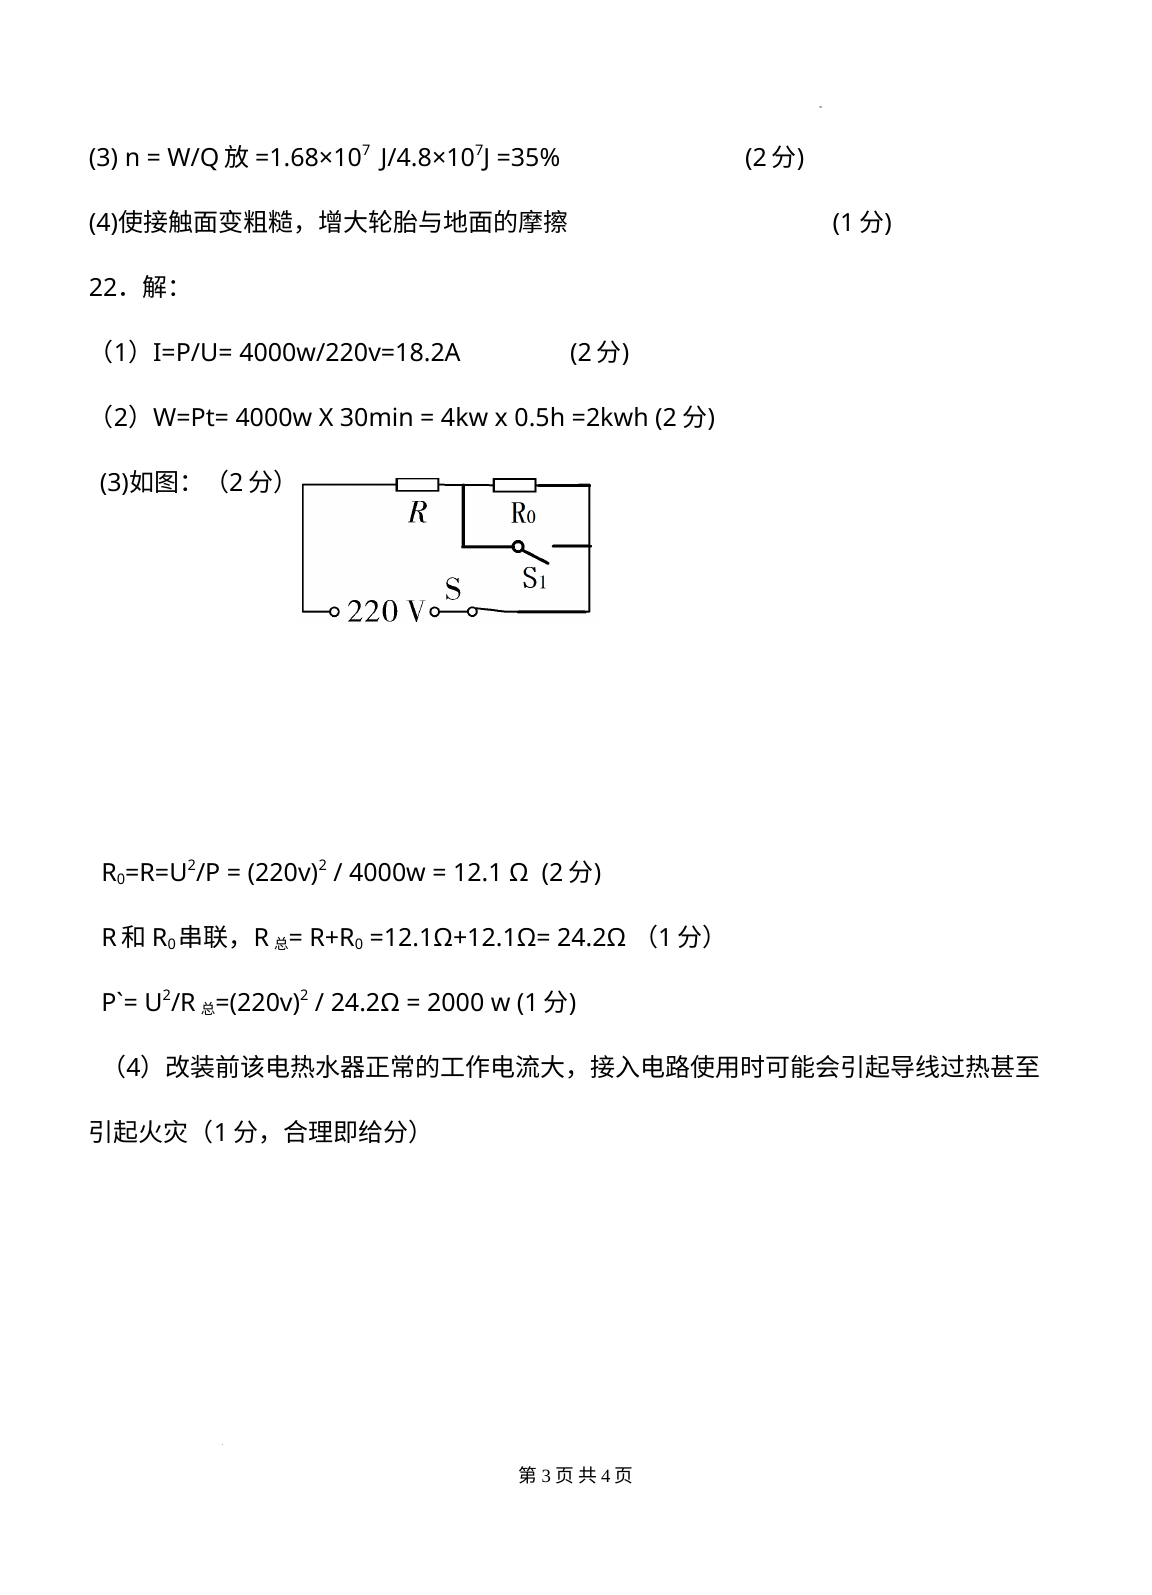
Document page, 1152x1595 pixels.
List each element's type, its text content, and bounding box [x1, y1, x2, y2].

text R0=R=U2/P = (220v)2 / 4000w = 12.1 Ω (2分) [89, 838, 1063, 903]
text （2）W=Pt= 4000w X 30min = 4kw x 0.5h =2kwh (2分) [89, 383, 1063, 448]
text (3)如图：（2分） [89, 448, 1063, 513]
text (3) n = W/Q放 =1.68×107 J/4.8×107J =35% (2分) [89, 123, 1063, 188]
text （4）改装前该电热水器正常的工作电流大，接入电路使用时可能会引起导线过热甚至引起火灾（1分，合理即给分） [89, 1033, 1063, 1163]
text 22．解： [89, 253, 1063, 318]
picture [297, 478, 599, 626]
text R和R0串联，R总= R+R0 =12.1Ω+12.1Ω= 24.2Ω （1分） [89, 903, 1063, 968]
text （1）I=P/U= 4000w/220v=18.2A (2分) [89, 318, 1063, 383]
text P`= U2/R总=(220v)2 / 24.2Ω = 2000 w (1分) [89, 968, 1063, 1033]
text (4)使接触面变粗糙，增大轮胎与地面的摩擦 (1分) [89, 188, 1063, 253]
